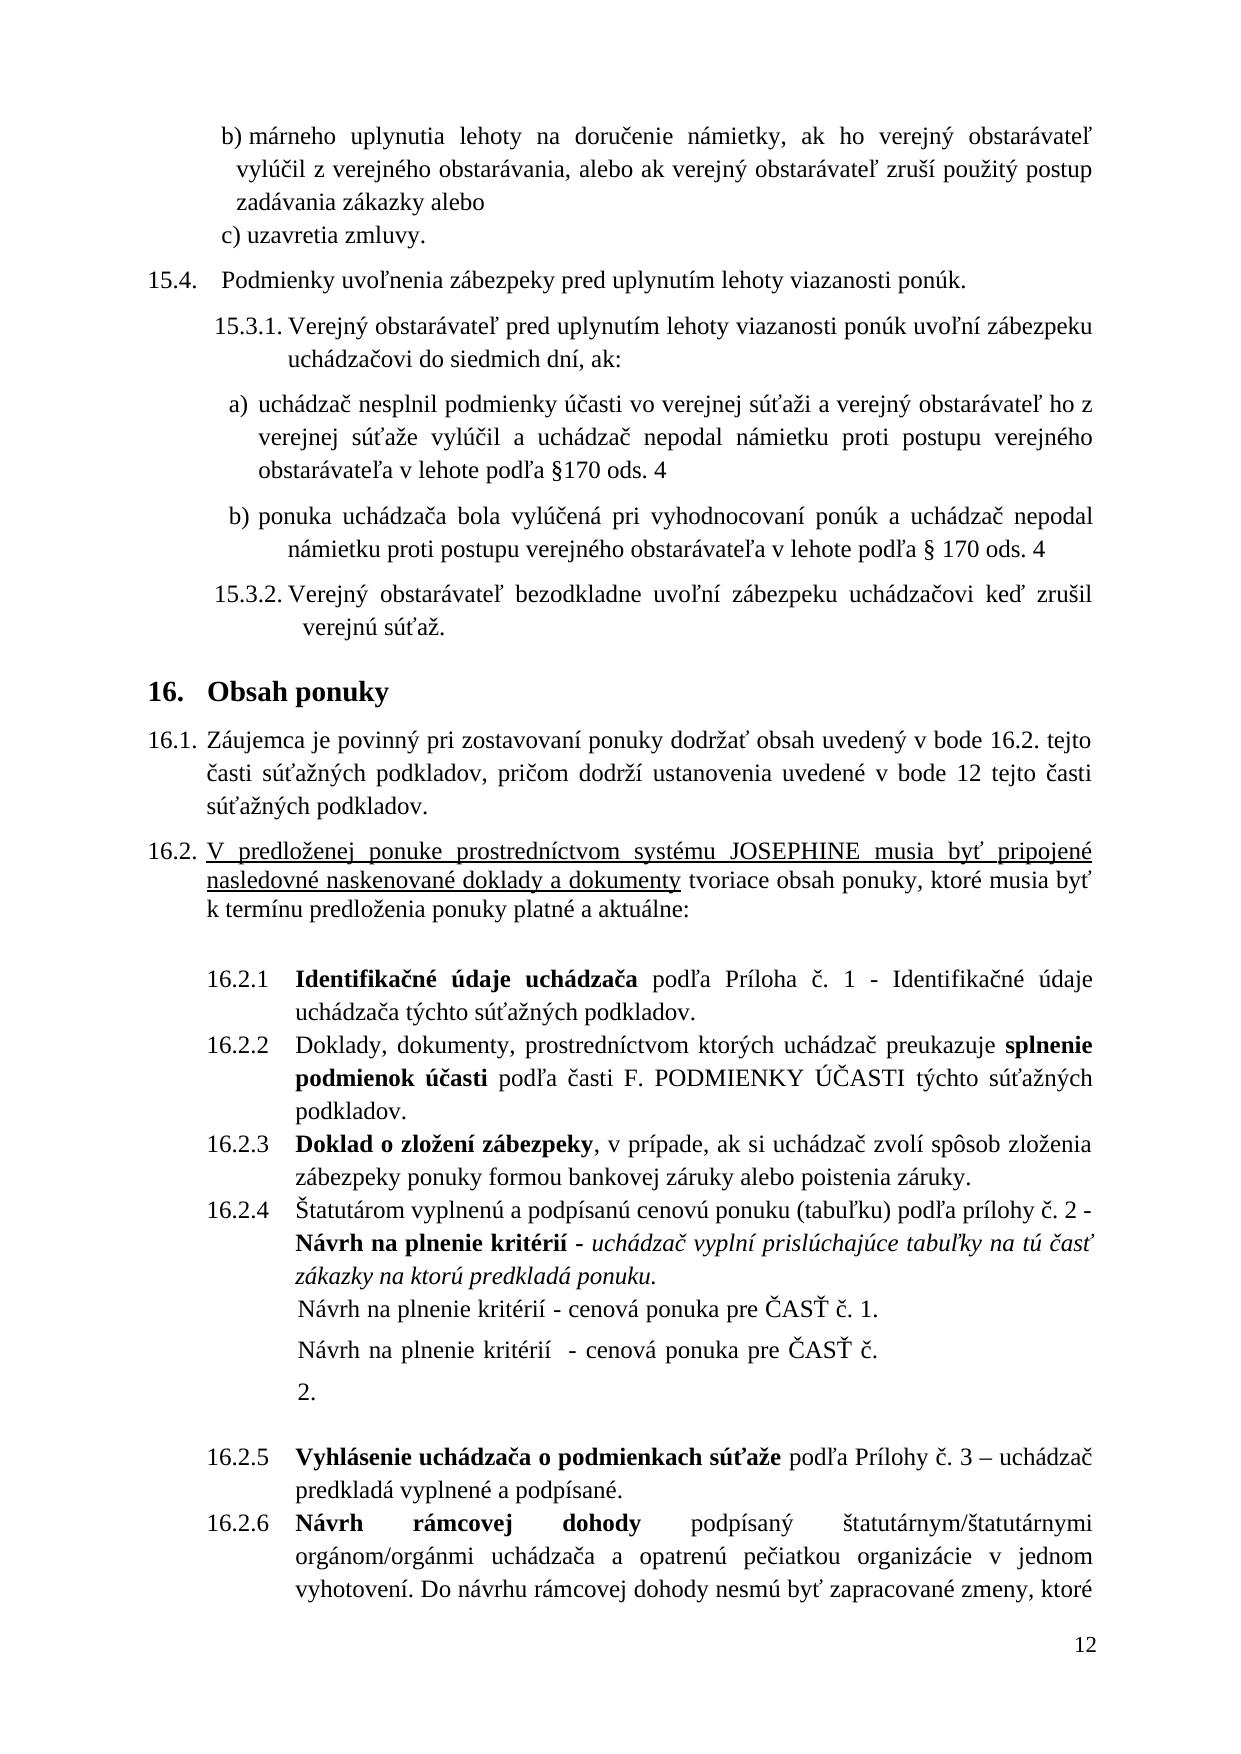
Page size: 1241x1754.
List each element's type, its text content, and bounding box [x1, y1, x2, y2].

subtitle Obsah ponuky [147, 674, 1113, 708]
list Záujemca je povinný pri zostavovaní ponuky dodržať obsah uvedený v bode 16.2. tejto časti súťažných podkladov, pričom dodrží ustanovenia uvedené v bode 12 tejto časti súťažných podkladov. [147, 725, 1093, 820]
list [206, 1508, 1093, 1603]
list Verejný obstarávateľ bezodkladne uvoľní zábezpeku uchádzačovi keď zrušil verejnú súťaž. [214, 579, 1092, 641]
list Verejný obstarávateľ pred uplynutím lehoty viazanosti ponúk uvoľní zábezpeku uchádzačovi do siedmich dní, ak: [214, 311, 1093, 373]
list Vyhlásenie uchádzača o podmienkach súťaže podľa Prílohy č. 3 – uchádzač predkladá vyplnené a podpísané. [206, 1442, 1093, 1503]
list Identifikačné údaje uchádzača podľa Príloha č. 1 - Identifikačné údaje uchádzača týchto súťažných podkladov. [206, 964, 1093, 1026]
list Štatutárom vyplnenú a podpísanú cenovú ponuku (tabuľku) podľa prílohy č. 2 - Návrh na plnenie kritérií - uchádzač vyplní prislúchajúce tabuľky na tú časť zákazky na ktorú predkladá ponuku. [206, 1195, 1092, 1290]
list uchádzač nesplnil podmienky účasti vo verejnej súťaži a verejný obstarávateľ ho z verejnej súťaže vylúčil a uchádzač nepodal námietku proti postupu verejného obstarávateľa v lehote podľa §170 ods. 4 [228, 389, 1093, 484]
list V predloženej ponuke prostredníctvom systému JOSEPHINE musia byť pripojené nasledovné naskenované doklady a dokumenty tvoriace obsah ponuky, ktoré musia byť k termínu predloženia ponuky platné a aktuálne: [147, 836, 1092, 923]
text Návrh na plnenie kritérií - cenová ponuka pre ČASŤ č. 1. Návrh na plnenie kritérií - cenová ponuka pre ČASŤ č. 2. [297, 1294, 879, 1405]
list ponuka uchádzača bola vylúčená pri vyhodnocovaní ponúk a uchádzač nepodal námietku proti postupu verejného obstarávateľa v lehote podľa § 170 ods. 4 [228, 501, 1093, 562]
list márneho uplynutia lehoty na doručenie námietky, ak ho verejný obstarávateľ vylúčil z verejného obstarávania, alebo ak verejný obstarávateľ zruší použitý postup zadávania zákazky alebo [221, 121, 1092, 216]
list Doklad o zložení zábezpeky, v prípade, ak si uchádzač zvolí spôsob zloženia zábezpeky ponuky formou bankovej záruky alebo poistenia záruky. [206, 1129, 1092, 1191]
list Doklady, dokumenty, prostredníctvom ktorých uchádzač preukazuje splnenie podmienok účasti podľa časti F. PODMIENKY ÚČASTI týchto súťažných podkladov. [206, 1030, 1093, 1125]
list uzavretia zmluvy. [221, 220, 1113, 249]
list Podmienky uvoľnenia zábezpeky pred uplynutím lehoty viazanosti ponúk. [147, 265, 1113, 294]
